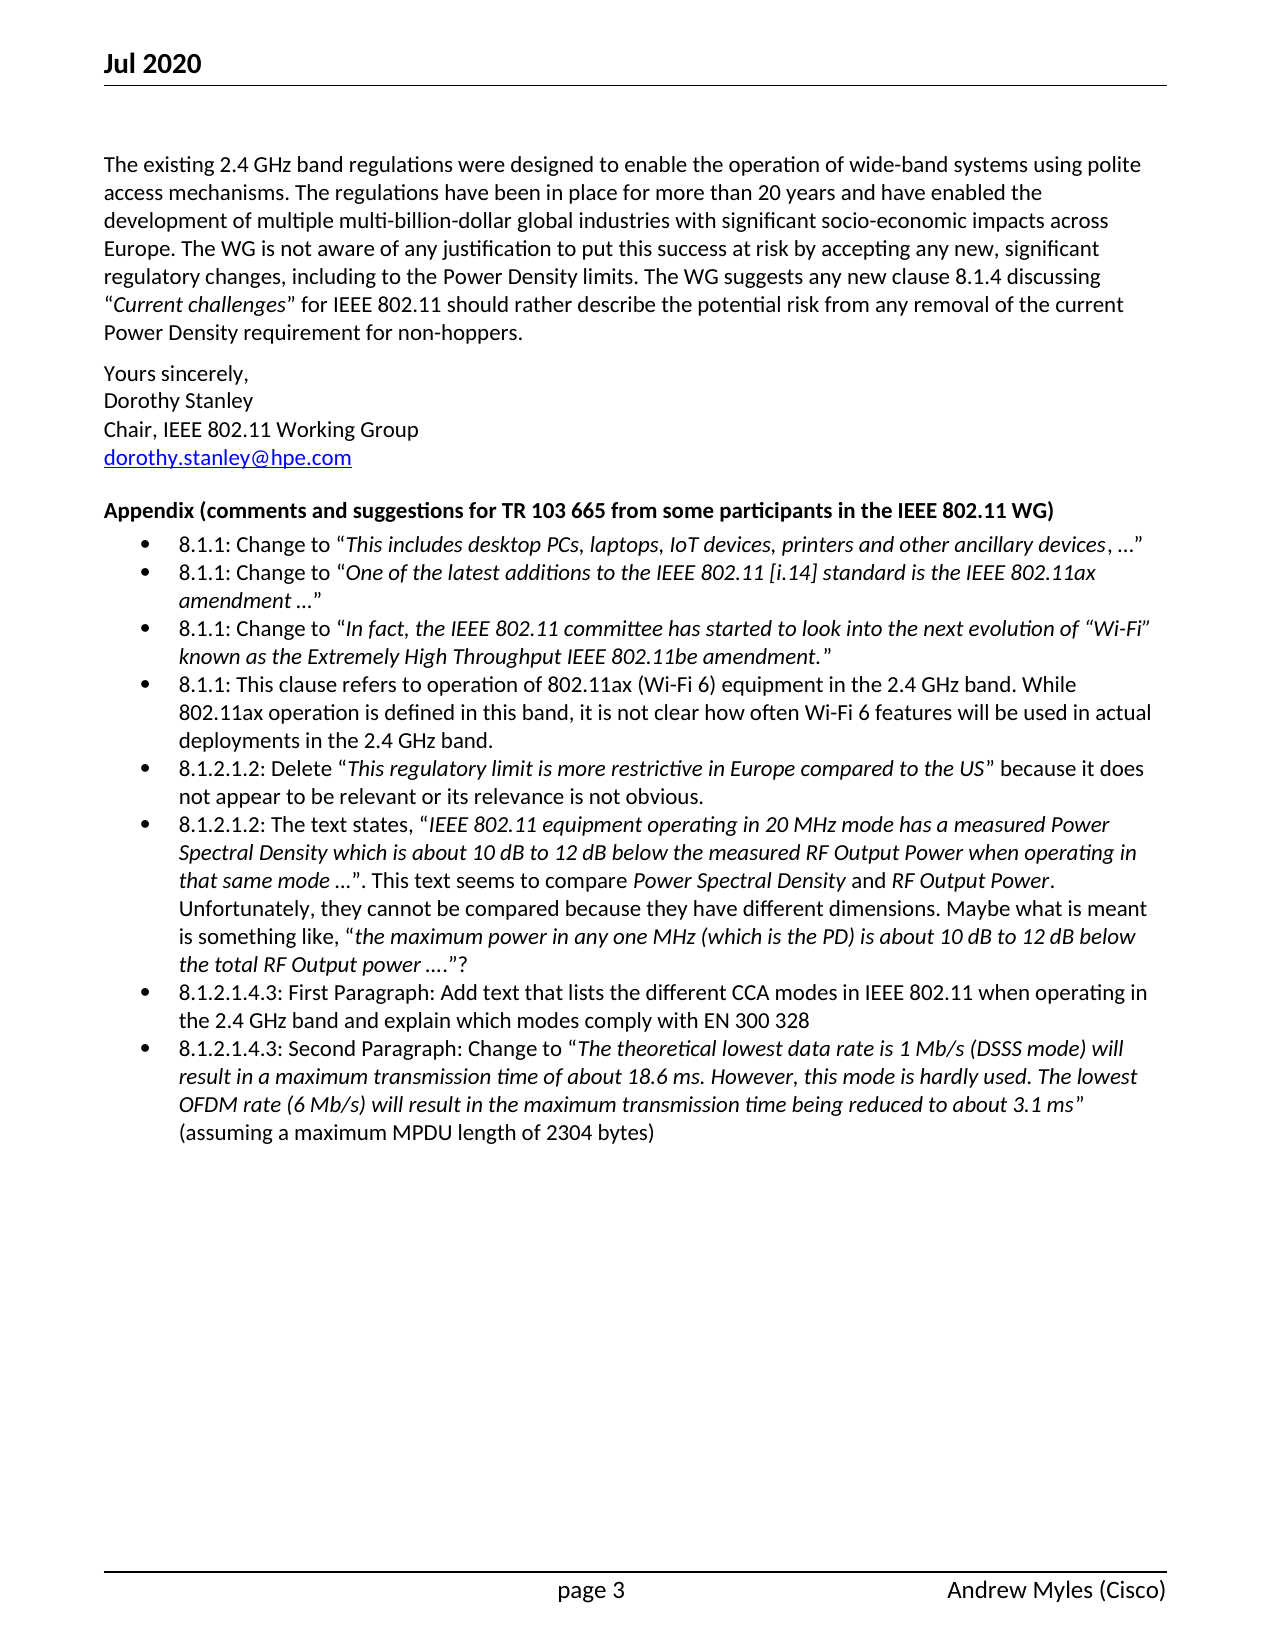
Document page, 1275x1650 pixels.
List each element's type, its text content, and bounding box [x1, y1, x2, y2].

list 8.1.2.1.2: The text states, “IEEE 802.11 equipment operating in 20 MHz mode has a measured Power Spectral Density which is about 10 dB to 12 dB below the measured RF Output Power when operating in that same mode …”. This text seems to compare Power Spectral Density and RF Output Power. Unfortunately, they cannot be compared because they have different dimensions. Maybe what is meant is something like, “the maximum power in any one MHz (which is the PD) is about 10 dB to 12 dB below the total RF Output power ….”? [141, 810, 1167, 978]
list 8.1.1: Change to “This includes desktop PCs, laptops, IoT devices, printers and other ancillary devices, …” [141, 530, 1167, 558]
list 8.1.1: Change to “In fact, the IEEE 802.11 committee has started to look into the next evolution of “Wi-Fi” known as the Extremely High Throughput IEEE 802.11be amendment.” [141, 614, 1167, 670]
list 8.1.1: This clause refers to operation of 802.11ax (Wi-Fi 6) equipment in the 2.4 GHz band. While 802.11ax operation is defined in this band, it is not clear how often Wi-Fi 6 features will be used in actual deployments in the 2.4 GHz band. [141, 670, 1167, 754]
text Yours sincerely, [103, 359, 1167, 387]
subtitle Appendix (comments and suggestions for TR 103 665 from some participants in the IEEE 802.11 WG) [103, 496, 1167, 524]
list 8.1.2.1.4.3: First Paragraph: Add text that lists the different CCA modes in IEEE 802.11 when operating in the 2.4 GHz band and explain which modes comply with EN 300 328 [141, 978, 1167, 1034]
text The existing 2.4 GHz band regulations were designed to enable the operation of wide-band systems using polite access mechanisms. The regulations have been in place for more than 20 years and have enabled the development of multiple multi-billion-dollar global industries with significant socio-economic impacts across Europe. The WG is not aware of any justification to put this success at risk by accepting any new, significant regulatory changes, including to the Power Density limits. The WG suggests any new clause 8.1.4 discussing “Current challenges” for IEEE 802.11 should rather describe the potential risk from any removal of the current Power Density requirement for non-hoppers. [103, 150, 1167, 346]
list 8.1.1: Change to “One of the latest additions to the IEEE 802.11 [i.14] standard is the IEEE 802.11ax amendment …” [141, 558, 1167, 614]
list 8.1.2.1.4.3: Second Paragraph: Change to “The theoretical lowest data rate is 1 Mb/s (DSSS mode) will result in a maximum transmission time of about 18.6 ms. However, this mode is hardly used. The lowest OFDM rate (6 Mb/s) will result in the maximum transmission time being reduced to about 3.1 ms” (assuming a maximum MPDU length of 2304 bytes) [141, 1034, 1167, 1146]
list 8.1.2.1.2: Delete “This regulatory limit is more restrictive in Europe compared to the US” because it does not appear to be relevant or its relevance is not obvious. [141, 754, 1167, 810]
text Dorothy Stanley Chair, IEEE 802.11 Working Group dorothy.stanley@hpe.com [103, 387, 1167, 471]
